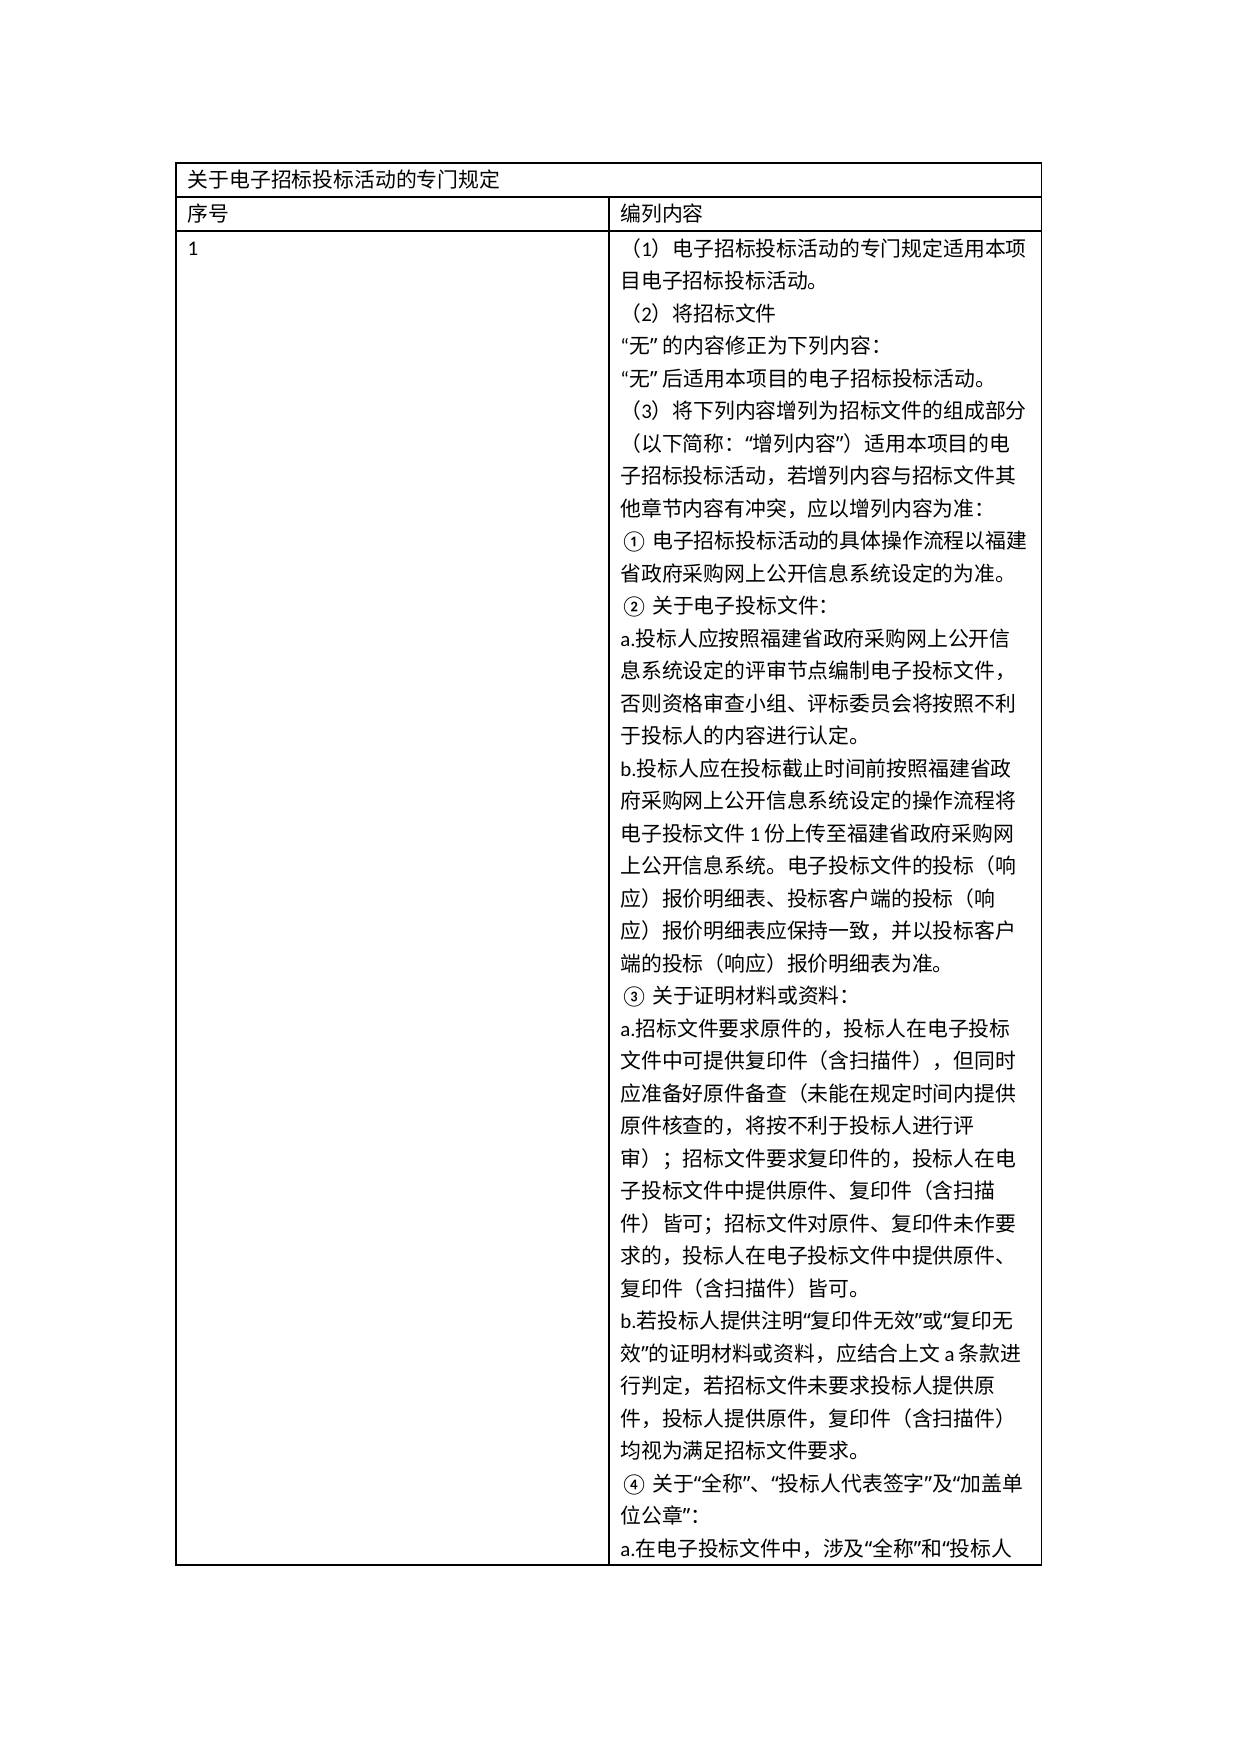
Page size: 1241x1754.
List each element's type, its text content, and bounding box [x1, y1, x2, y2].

table_header 关于电子招标投标活动的专门规定 [177, 164, 1041, 196]
table_cell 1 [177, 232, 608, 1564]
table_cell 编列内容 [610, 198, 1041, 230]
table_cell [610, 232, 1041, 1564]
table_cell 序号 [177, 198, 608, 230]
